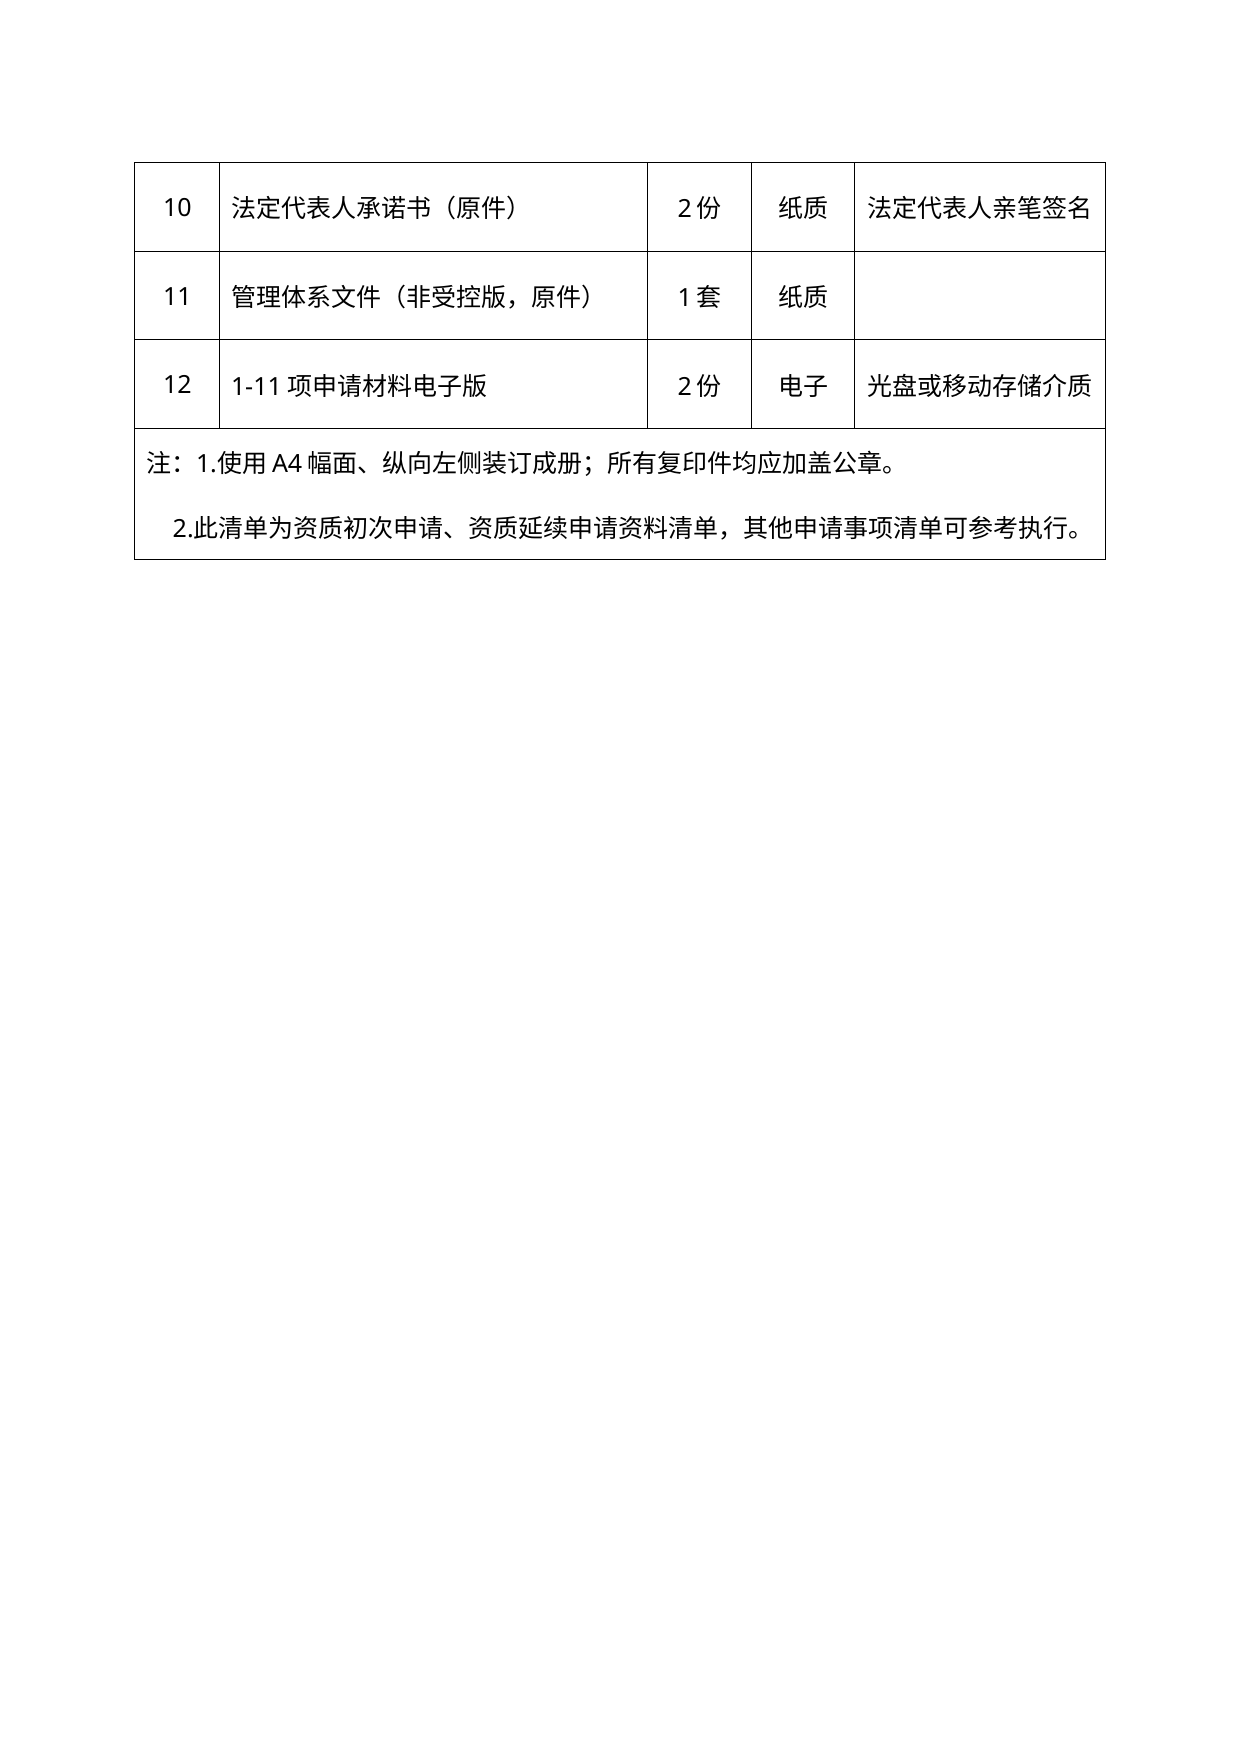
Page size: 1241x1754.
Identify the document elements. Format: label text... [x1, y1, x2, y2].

table_cell 注：1.使用A4幅面、纵向左侧装订成册；所有复印件均应加盖公章。 2.此清单为资质初次申请、资质延续申请资料清单，其他申请事项清单可参考执行。 [135, 429, 1105, 559]
table_cell 1-11项申请材料电子版 [220, 340, 647, 428]
table_cell 电子 [752, 340, 854, 428]
table_cell 法定代表人承诺书（原件） [220, 163, 647, 251]
table_cell 12 [135, 340, 219, 428]
table_cell 2份 [648, 340, 751, 428]
table_cell 11 [135, 252, 219, 339]
table_cell 2份 [648, 163, 751, 251]
table_cell 纸质 [752, 163, 854, 251]
table_cell 纸质 [752, 252, 854, 339]
table_cell 管理体系文件（非受控版，原件） [220, 252, 647, 339]
table_cell 1套 [648, 252, 751, 339]
table_cell 光盘或移动存储介质 [855, 340, 1105, 428]
table_cell 法定代表人亲笔签名 [855, 163, 1105, 251]
table_cell [855, 252, 1105, 339]
table_cell 10 [135, 163, 219, 251]
